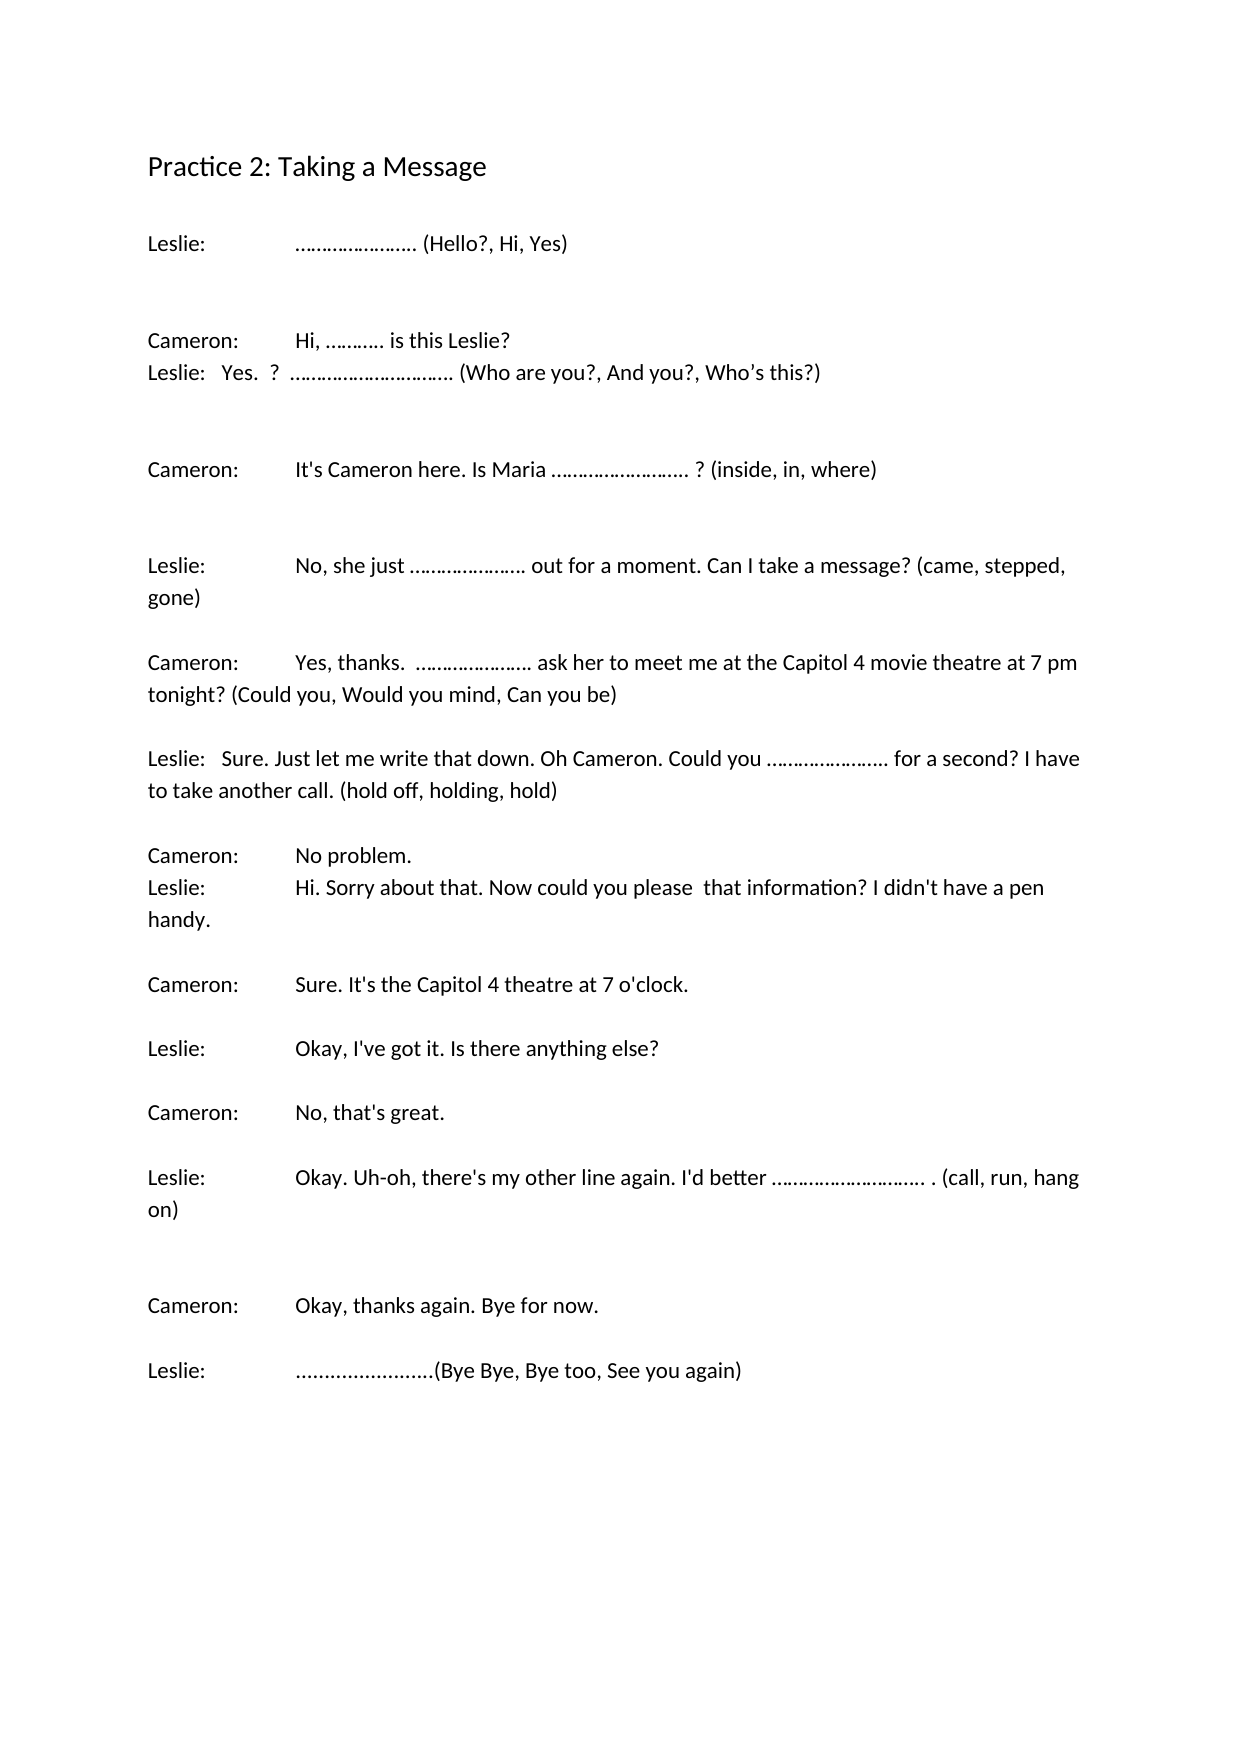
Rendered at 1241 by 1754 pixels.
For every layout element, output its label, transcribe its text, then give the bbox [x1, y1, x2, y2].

text Leslie: Okay. Uh-oh, there's my other line again. I'd better ……………………….. . (call, run, hang on) [148, 1163, 1093, 1223]
text Cameron: No, that's great. [148, 1098, 1093, 1127]
text Practice 2: Taking a Message [148, 148, 1093, 183]
text Leslie: No, she just …………………. out for a moment. Can I take a message? (came, stepped, gone) [148, 551, 1093, 644]
text Cameron: Hi, ……….. is this Leslie? [148, 326, 1093, 354]
text Leslie: Hi. Sorry about that. Now could you please that information? I didn't have a pen handy. [148, 873, 1093, 966]
text Cameron: Yes, thanks. …………………. ask her to meet me at the Capitol 4 movie theatre at 7 pm tonight? (Could you, Would you mind, Can you be) [148, 648, 1093, 740]
text Cameron: No problem. [148, 841, 1093, 869]
text Leslie: ………………….. (Hello?, Hi, Yes) [148, 229, 1093, 257]
text Leslie: ........................(Bye Bye, Bye too, See you again) [148, 1356, 1093, 1384]
text Leslie: Okay, I've got it. Is there anything else? [148, 1034, 1093, 1062]
text Leslie: Yes. ? …………………………. (Who are you?, And you?, Who’s this?) [148, 358, 1093, 386]
text Leslie: Sure. Just let me write that down. Oh Cameron. Could you ………………….. for a second? I have to take another call. (hold off, holding, hold) [148, 744, 1093, 837]
text Cameron: Okay, thanks again. Bye for now. [148, 1292, 1093, 1320]
text Cameron: Sure. It's the Capitol 4 theatre at 7 o'clock. [148, 970, 1093, 998]
text Cameron: It's Cameron here. Is Maria …………………….. ? (inside, in, where) [148, 455, 1093, 483]
